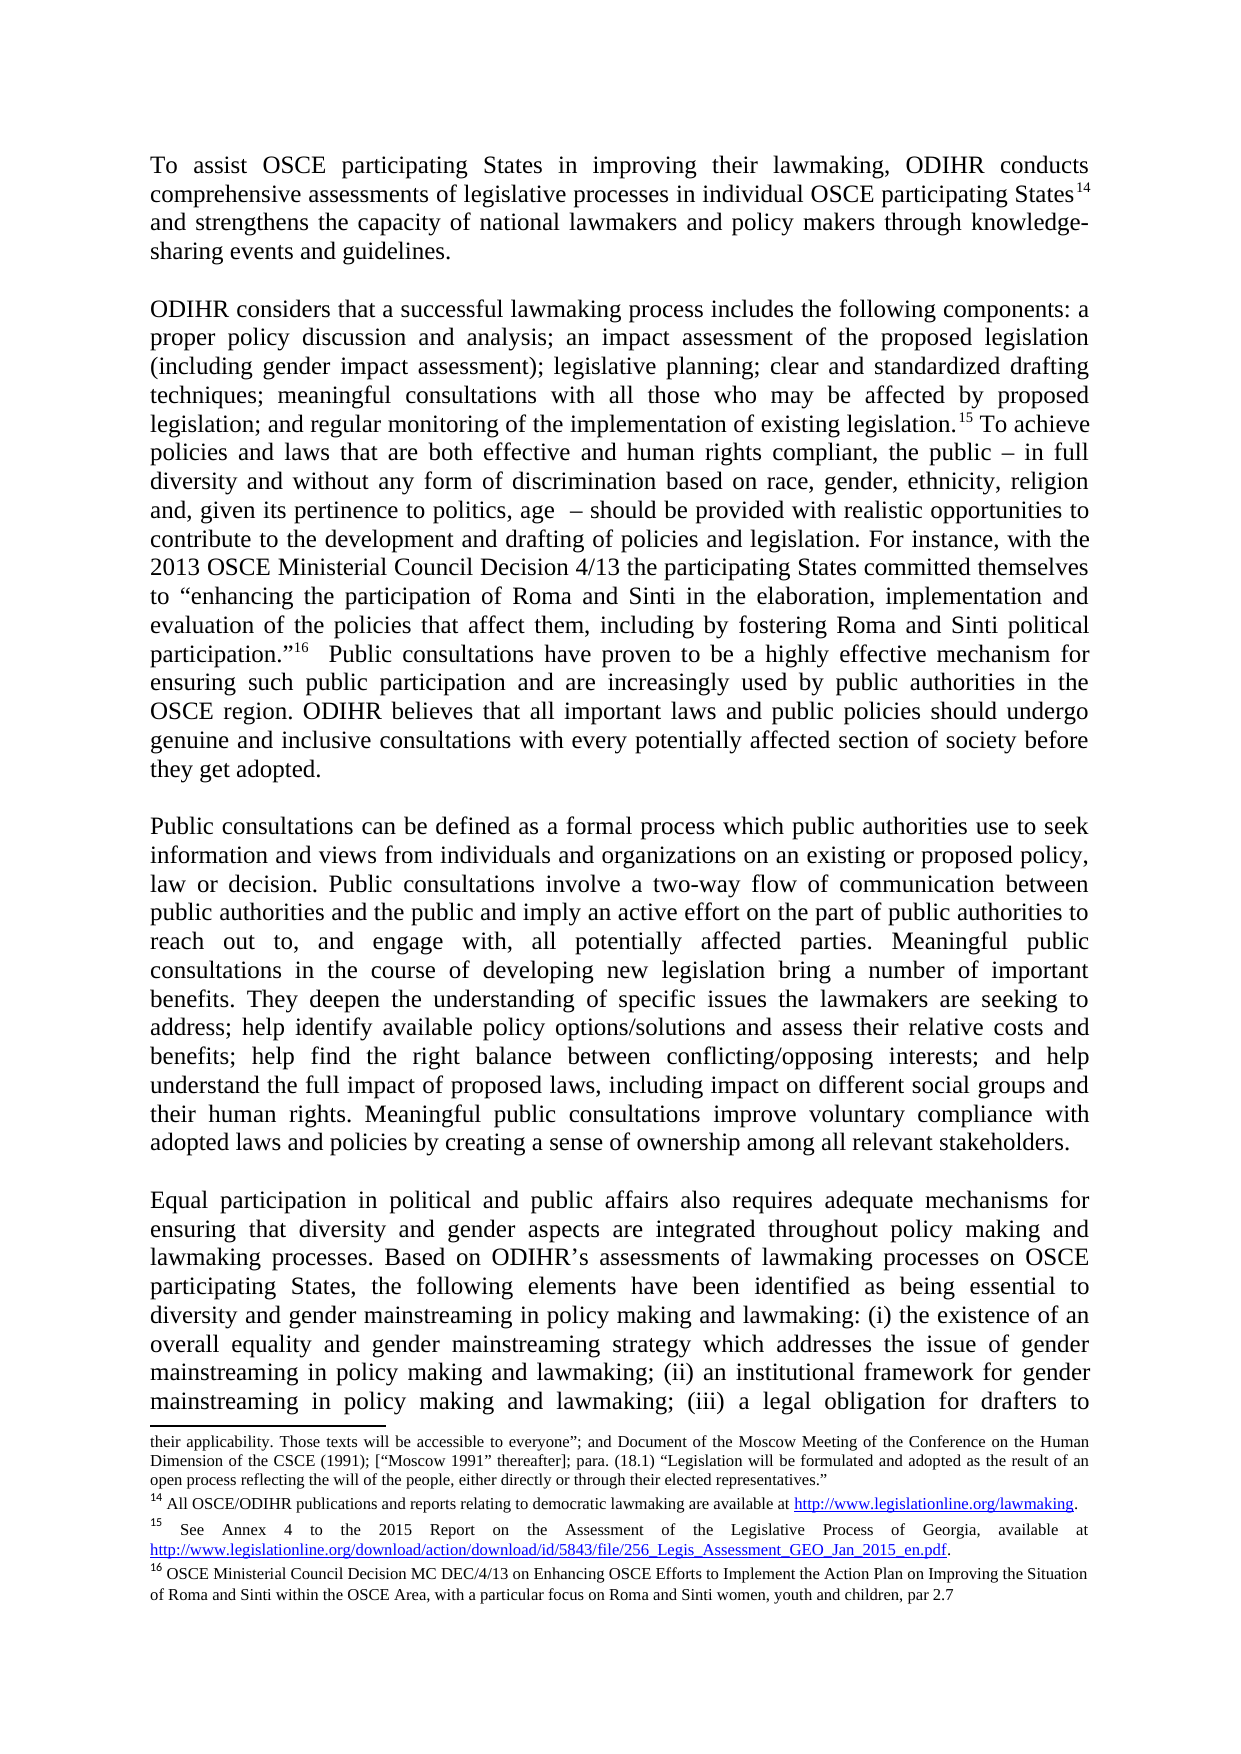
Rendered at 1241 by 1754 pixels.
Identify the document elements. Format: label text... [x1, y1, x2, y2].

text Public consultations can be defined as a formal process which public authorities use to seek information and views from individuals and organizations on an existing or proposed policy, law or decision. Public consultations involve a two-way flow of communication between public authorities and the public and imply an active effort on the part of public authorities to reach out to, and engage with, all potentially affected parties. Meaningful public consultations in the course of developing new legislation bring a number of important benefits. They deepen the understanding of specific issues the lawmakers are seeking to address; help identify available policy options/solutions and assess their relative costs and benefits; help find the right balance between conflicting/opposing interests; and help understand the full impact of proposed laws, including impact on different social groups and their human rights. Meaningful public consultations improve voluntary compliance with adopted laws and policies by creating a sense of ownership among all relevant stakeholders. [150, 811, 1090, 1156]
text Key OSCE commitments related to democratic lawmaking, such as the 1990 Copenhagen Document and the 1991 Moscow Document, provide that legislation should be adopted at the end of a “public procedure” through open, inclusive and transparent legislative processes. To assist OSCE participating States in improving their lawmaking, ODIHR conducts comprehensive assessments of legislative processes in individual OSCE participating States and strengthens the capacity of national lawmakers and policy makers through knowledge-sharing events and guidelines. [150, 150, 1090, 265]
text ODIHR considers that a successful lawmaking process includes the following components: a proper policy discussion and analysis; an impact assessment of the proposed legislation (including gender impact assessment); legislative planning; clear and standardized drafting techniques; meaningful consultations with all those who may be affected by proposed legislation; and regular monitoring of the implementation of existing legislation. To achieve policies and laws that are both effective and human rights compliant, the public – in full diversity and without any form of discrimination based on race, gender, ethnicity, religion and, given its pertinence to politics, age – should be provided with realistic opportunities to contribute to the development and drafting of policies and legislation. For instance, with the 2013 OSCE Ministerial Council Decision 4/13 the participating States committed themselves to “enhancing the participation of Roma and Sinti in the elaboration, implementation and evaluation of the policies that affect them, including by fostering Roma and Sinti political participation.” Public consultations have proven to be a highly effective mechanism for ensuring such public participation and are increasingly used by public authorities in the OSCE region. ODIHR believes that all important laws and public policies should undergo genuine and inclusive consultations with every potentially affected section of society before they get adopted. [150, 294, 1090, 782]
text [150, 1185, 1090, 1415]
